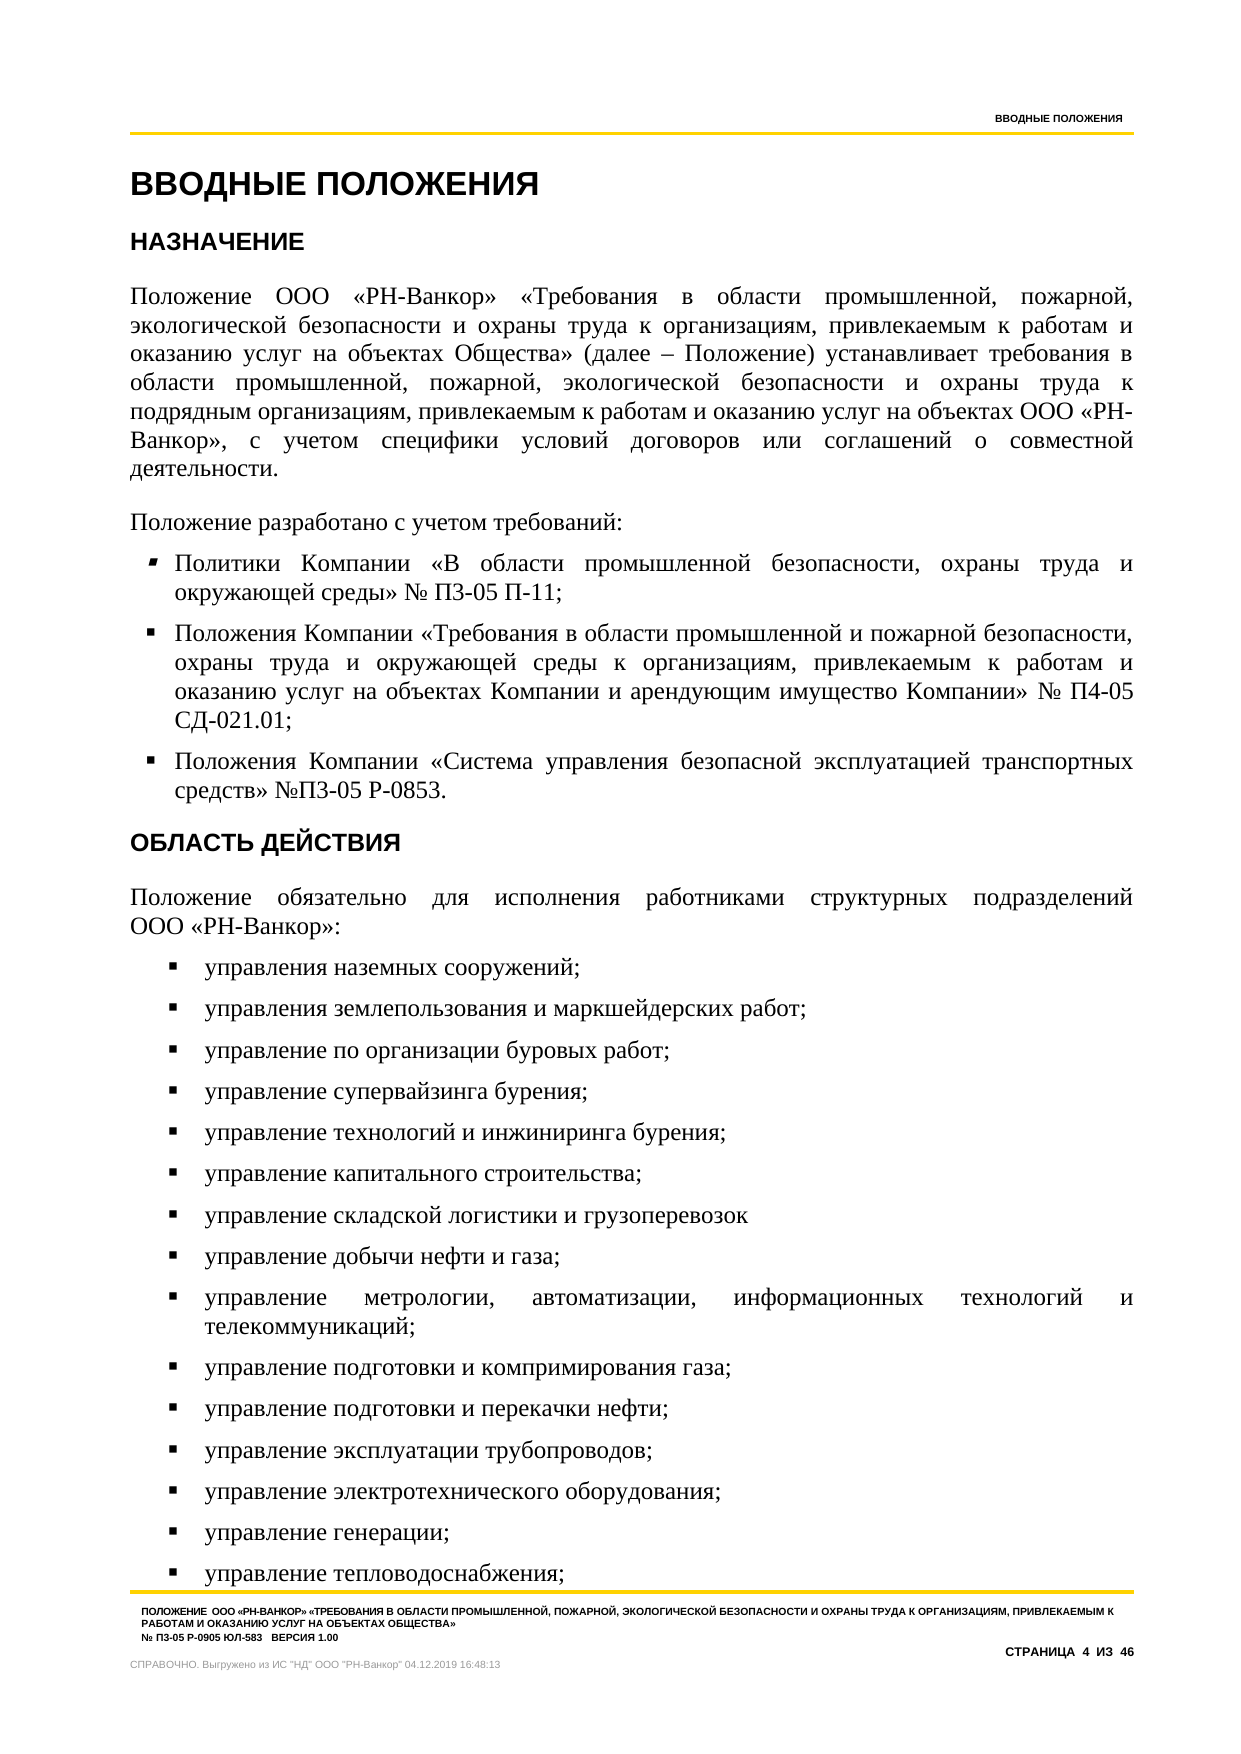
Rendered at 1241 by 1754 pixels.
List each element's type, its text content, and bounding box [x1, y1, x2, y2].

list управление складской логистики и грузоперевозок [167, 1200, 1134, 1228]
list управление метрологии, автоматизации, информационных технологий и телекоммуникаций; [167, 1282, 1134, 1340]
list управление капитального строительства; [167, 1158, 1134, 1187]
list управление добычи нефти и газа; [167, 1241, 1134, 1270]
list Положения Компании «Система управления безопасной эксплуатацией транспортных средств» №П3-05 Р-0853. [145, 746, 1134, 803]
list управление тепловодоснабжения; [167, 1558, 1134, 1587]
subtitle Область действия [130, 828, 1134, 857]
text Положение ООО «РН-Ванкор» «Требования в области промышленной, пожарной, экологической безопасности и охраны труда к организациям, привлекаемым к работам и оказанию услуг на объектах Общества» (далее – Положение) устанавливает требования в области промышленной, пожарной, экологической безопасности и охраны труда к подрядным организациям, привлекаемым к работам и оказанию услуг на объектах ООО «РН-Ванкор», с учетом специфики условий договоров или соглашений о совместной деятельности. [130, 281, 1134, 482]
list управление супервайзинга бурения; [167, 1076, 1134, 1105]
list управление технологий и инжиниринга бурения; [167, 1117, 1134, 1146]
subtitle Вводные положения [130, 164, 1134, 202]
list управление электротехнического оборудования; [167, 1476, 1134, 1505]
list управление подготовки и перекачки нефти; [167, 1393, 1134, 1422]
list Положения Компании «Требования в области промышленной и пожарной безопасности, охраны труда и окружающей среды к организациям, привлекаемым к работам и оказанию услуг на объектах Компании и арендующим имущество Компании» № П4-05 СД-021.01; [145, 618, 1134, 733]
list управление генерации; [167, 1517, 1134, 1546]
text Положение обязательно для исполнения работниками структурных подразделений ООО «РН-Ванкор»: [130, 882, 1134, 940]
list управление эксплуатации трубопроводов; [167, 1435, 1134, 1463]
list Политики Компании «В области промышленной безопасности, охраны труда и окружающей среды» № П3-05 П-11; [145, 548, 1134, 606]
list управление по организации буровых работ; [167, 1035, 1134, 1063]
list управление подготовки и компримирования газа; [167, 1352, 1134, 1381]
subtitle НАЗНАЧЕНИЕ [130, 227, 1134, 256]
list управления наземных сооружений; [167, 952, 1134, 981]
list управления землепользования и маркшейдерских работ; [167, 993, 1134, 1022]
text Положение разработано с учетом требований: [130, 507, 1134, 536]
